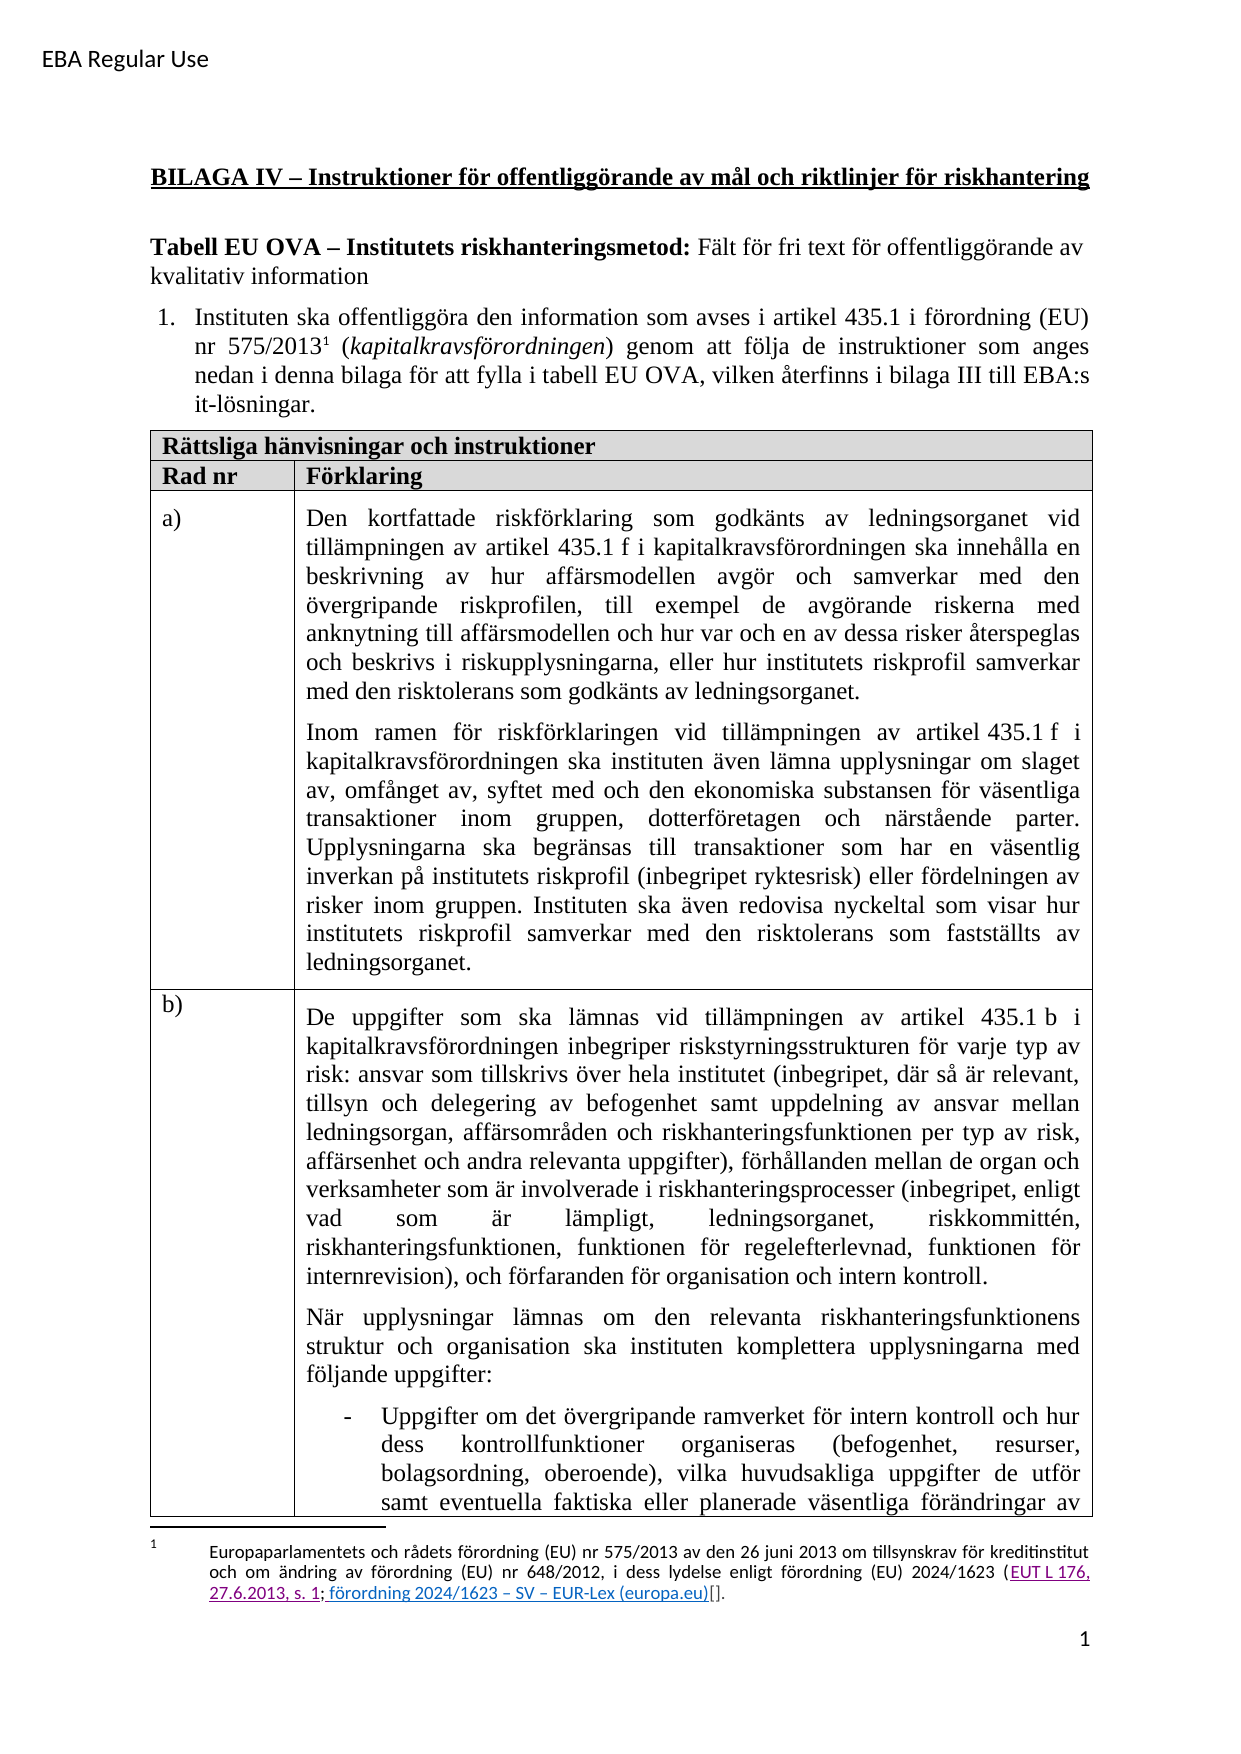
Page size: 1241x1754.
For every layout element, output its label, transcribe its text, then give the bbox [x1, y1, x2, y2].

table_cell a) [151, 491, 294, 988]
table_cell Den kortfattade riskförklaring som godkänts av ledningsorganet vid tillämpningen av artikel 435.1 f i kapitalkravsförordningen ska innehålla en beskrivning av hur affärsmodellen avgör och samverkar med den övergripande riskprofilen, till exempel de avgörande riskerna med anknytning till affärsmodellen och hur var och en av dessa risker återspeglas och beskrivs i riskupplysningarna, eller hur institutets riskprofil samverkar med den risktolerans som godkänts av ledningsorganet. Inom ramen för riskförklaringen vid tillämpningen av artikel 435.1 f i kapitalkravsförordningen ska instituten även lämna upplysningar om slaget av, omfånget av, syftet med och den ekonomiska substansen för väsentliga transaktioner inom gruppen, dotterföretagen och närstående parter. Upplysningarna ska begränsas till transaktioner som har en väsentlig inverkan på institutets riskprofil (inbegripet ryktesrisk) eller fördelningen av risker inom gruppen. Instituten ska även redovisa nyckeltal som visar hur institutets riskprofil samverkar med den risktolerans som fastställts av ledningsorganet. [295, 491, 1092, 988]
list Instituten ska offentliggöra den information som avses i artikel 435.1 i förordning (EU) nr 575/2013 (kapitalkravsförordningen) genom att följa de instruktioner som anges nedan i denna bilaga för att fylla i tabell EU OVA, vilken återfinns i bilaga III till EBA:s it-lösningar. [157, 302, 1090, 418]
text Tabell EU OVA – Institutets riskhanteringsmetod: Fält för fri text för offentliggörande av kvalitativ information [150, 232, 1090, 290]
text BILAGA IV – Instruktioner för offentliggörande av mål och riktlinjer för riskhantering [150, 162, 1090, 187]
table_cell Förklaring [295, 461, 1092, 490]
table_cell b) [151, 990, 294, 1516]
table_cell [295, 990, 1092, 1516]
table_header Rättsliga hänvisningar och instruktioner [151, 431, 1092, 460]
table_cell Rad nr [151, 461, 294, 490]
